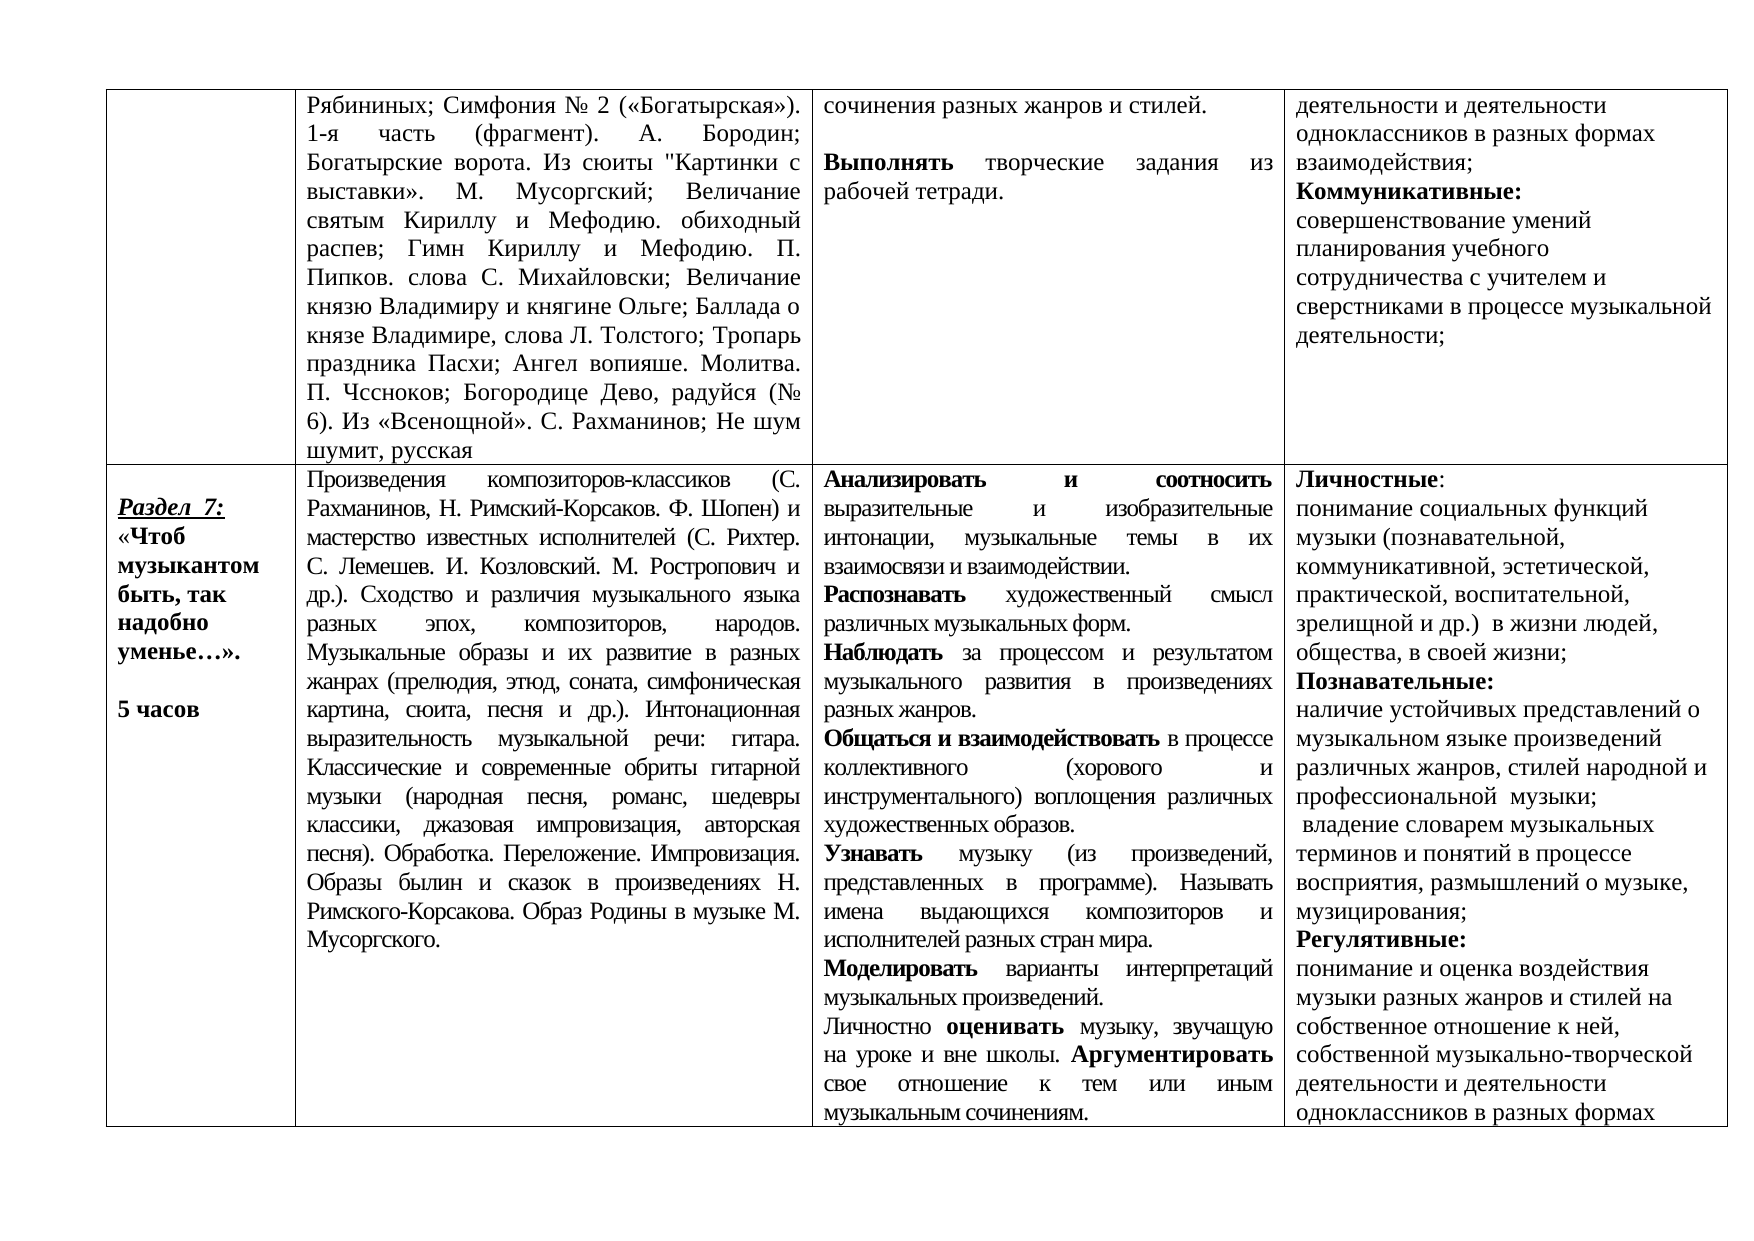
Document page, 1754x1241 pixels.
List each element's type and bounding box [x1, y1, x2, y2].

table_cell [107, 90, 295, 463]
table_cell [813, 465, 1284, 1126]
table_cell [1285, 465, 1727, 1126]
table_cell [813, 90, 1284, 463]
table_cell [296, 465, 812, 1126]
table_cell [1285, 90, 1727, 463]
table_cell [296, 90, 812, 463]
table_cell [107, 465, 295, 1126]
